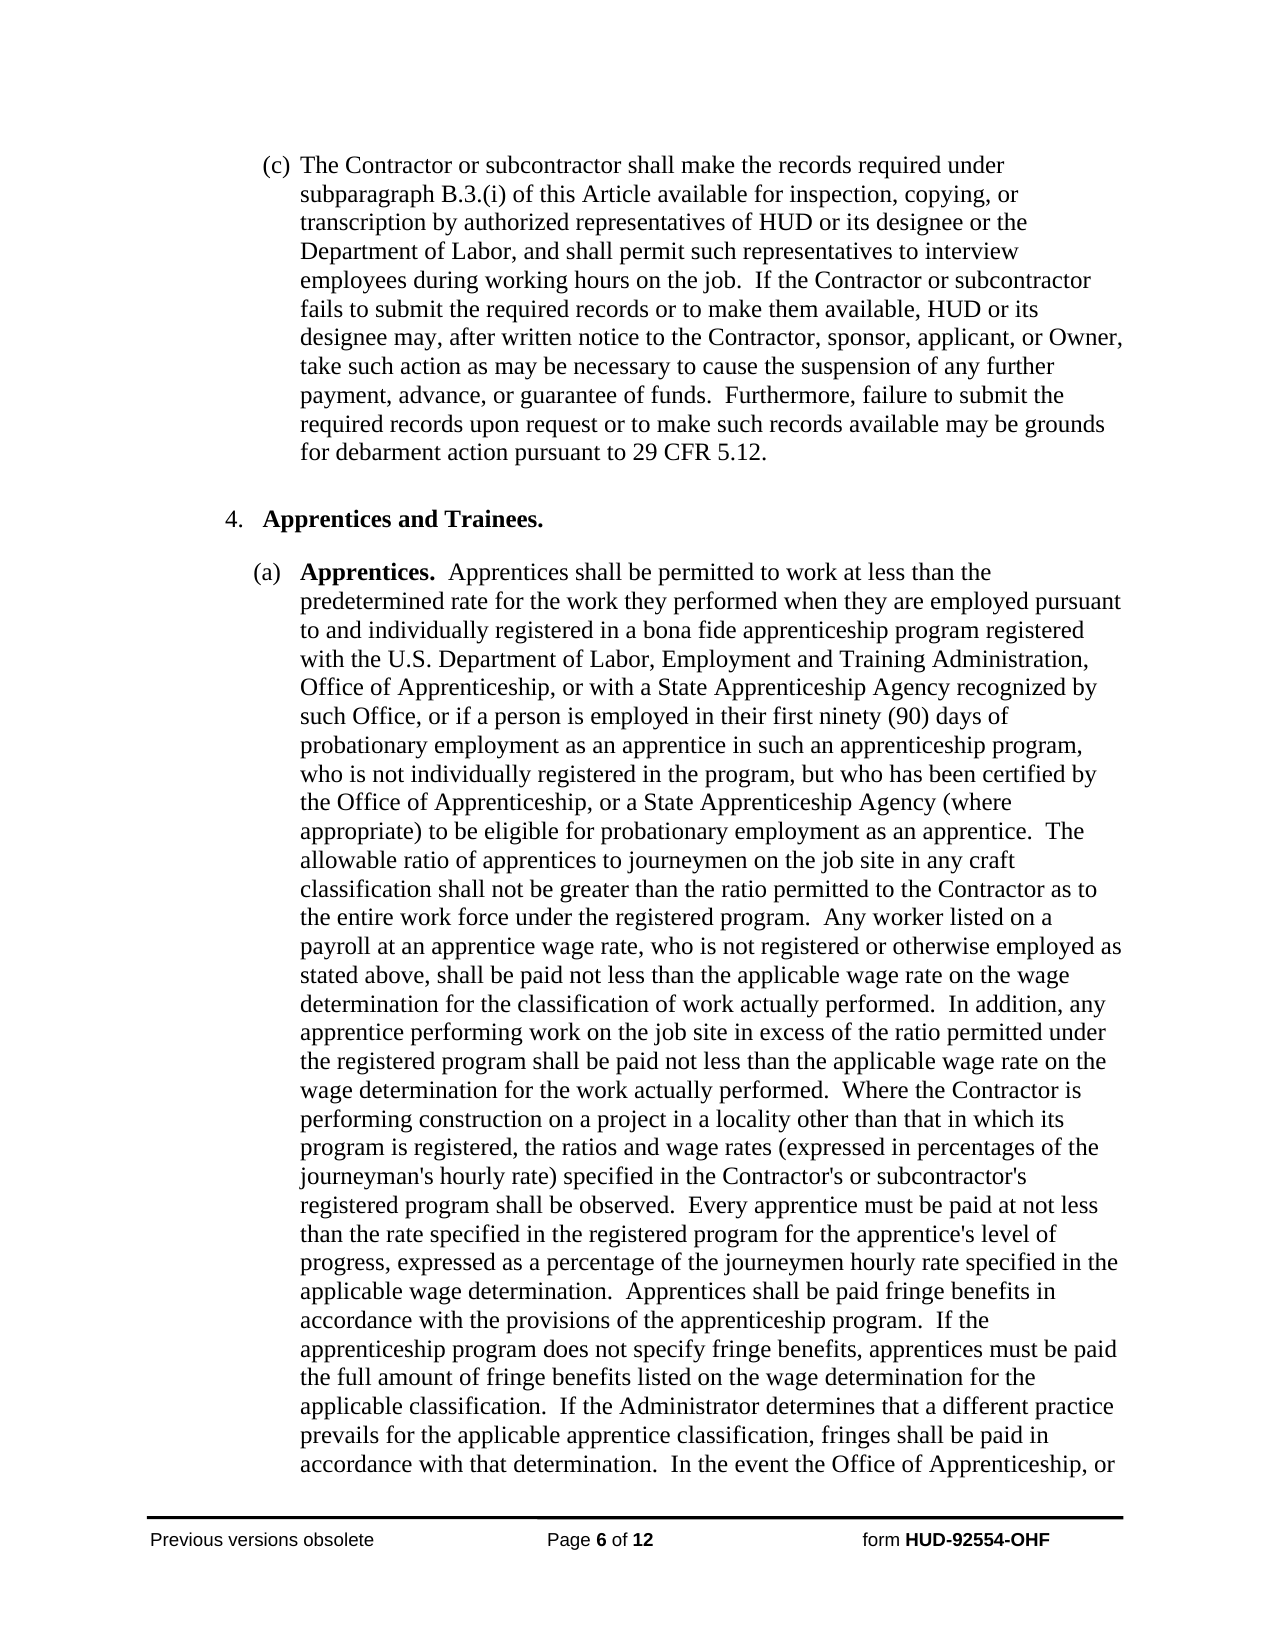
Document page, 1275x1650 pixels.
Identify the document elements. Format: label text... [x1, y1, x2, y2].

list Apprentices and Trainees. [225, 504, 1125, 532]
list The Contractor or subcontractor shall make the records required under subparagraph B.3.(i) of this Article available for inspection, copying, or transcription by authorized representatives of HUD or its designee or the Department of Labor, and shall permit such representatives to interview employees during working hours on the job. If the Contractor or subcontractor fails to submit the required records or to make them available, HUD or its designee may, after written notice to the Contractor, sponsor, applicant, or Owner, take such action as may be necessary to cause the suspension of any further payment, advance, or guarantee of funds. Furthermore, failure to submit the required records upon request or to make such records available may be grounds for debarment action pursuant to 29 CFR 5.12. [262, 150, 1125, 466]
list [253, 557, 1125, 1477]
